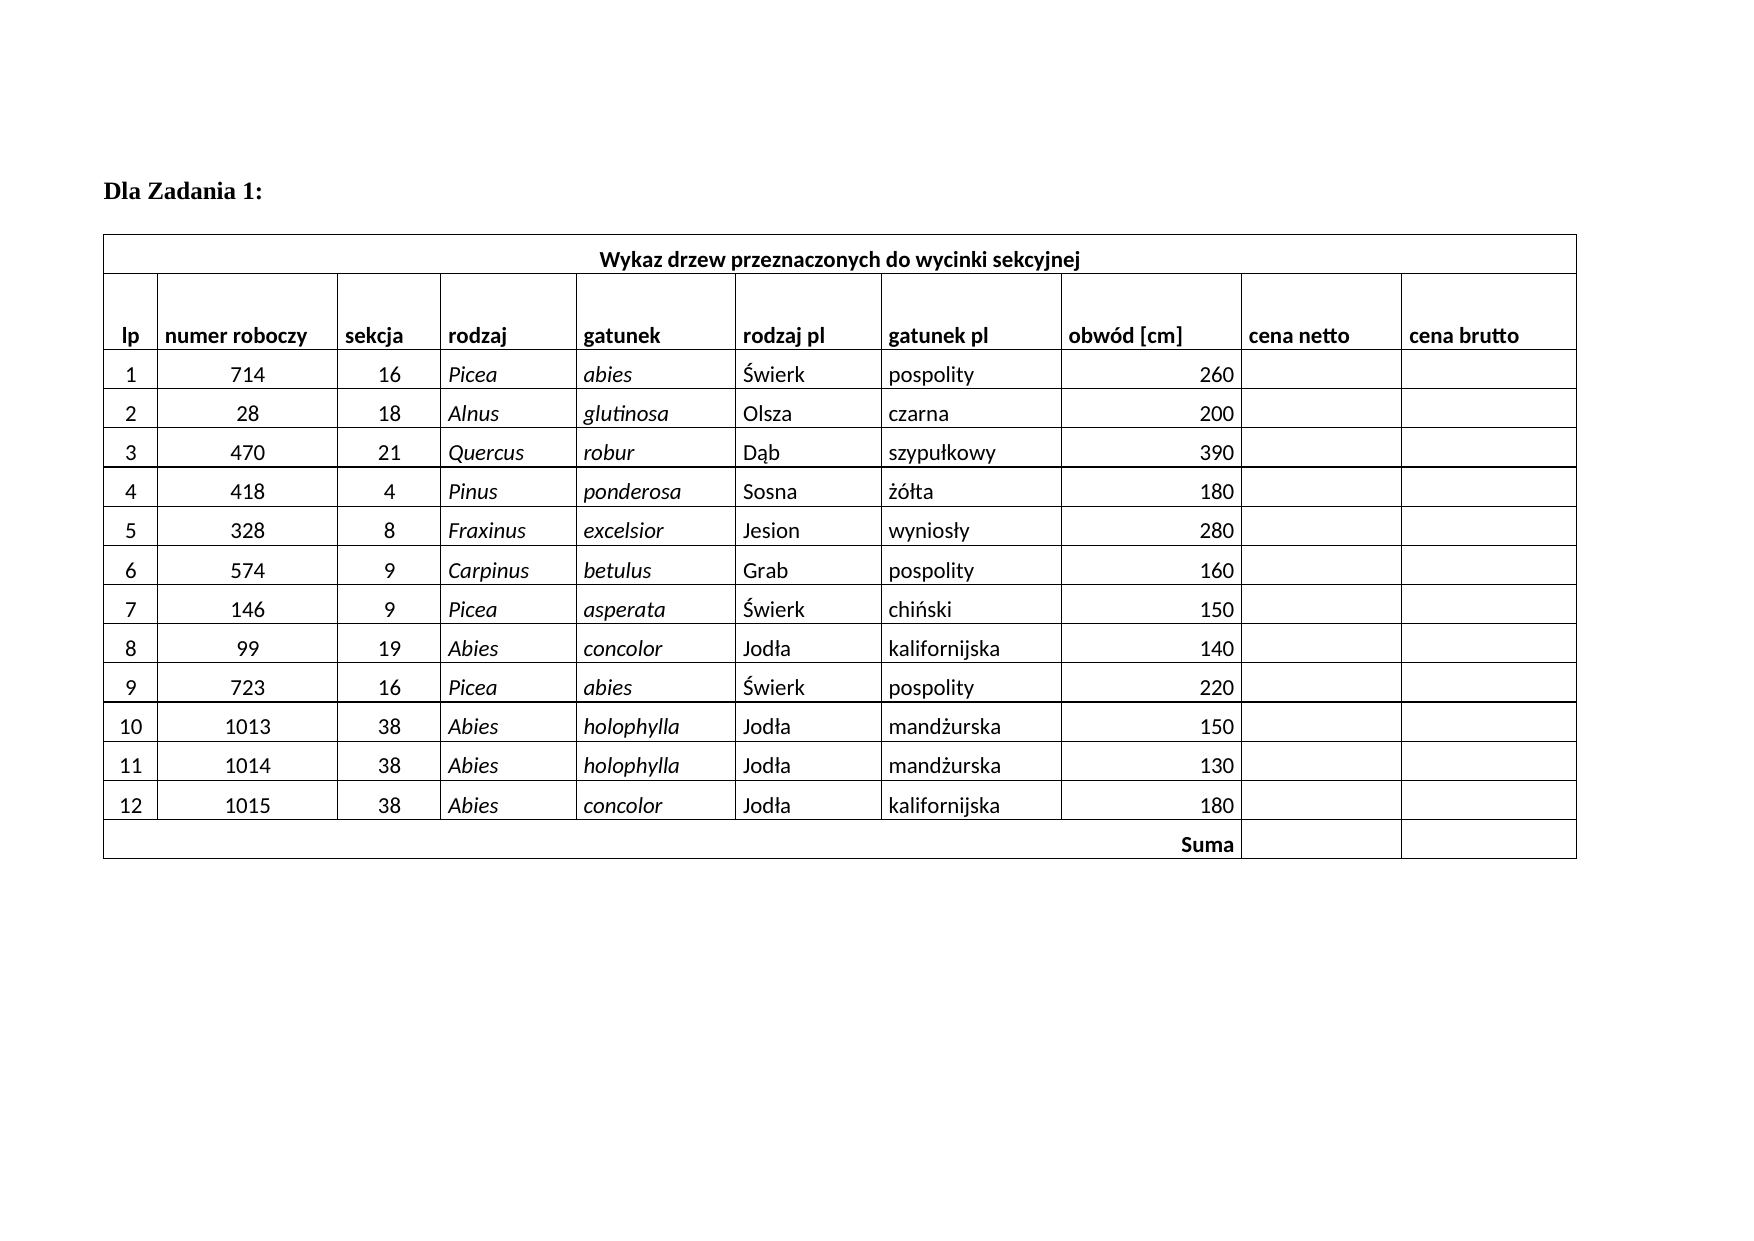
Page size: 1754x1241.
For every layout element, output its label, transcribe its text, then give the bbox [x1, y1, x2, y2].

table_cell Suma [104, 820, 1241, 858]
table_cell abies [577, 350, 735, 388]
table_cell Quercus [441, 428, 576, 466]
table_cell pospolity [882, 350, 1061, 388]
table_cell [1402, 585, 1576, 623]
table_cell Abies [441, 742, 576, 780]
table_cell betulus [577, 546, 735, 584]
table_cell 5 [104, 507, 157, 545]
table_cell [1242, 507, 1401, 545]
table_cell rodzaj pl [736, 274, 881, 349]
table_cell pospolity [882, 663, 1061, 701]
table_cell kalifornijska [882, 624, 1061, 662]
table_cell obwód [cm] [1062, 274, 1241, 349]
table_cell 130 [1062, 742, 1241, 780]
table_cell Fraxinus [441, 507, 576, 545]
table_cell 160 [1062, 546, 1241, 584]
table_cell robur [577, 428, 735, 466]
table_cell [1242, 742, 1401, 780]
table_cell [1402, 507, 1576, 545]
table_cell 1015 [158, 781, 337, 819]
table_cell [1402, 663, 1576, 701]
table_cell 180 [1062, 781, 1241, 819]
table_cell 418 [158, 468, 337, 506]
text Dla Zadania 1: [103, 176, 1651, 205]
table_cell cena brutto [1402, 274, 1576, 349]
table_cell [1242, 781, 1401, 819]
table_cell 723 [158, 663, 337, 701]
table_cell [1402, 468, 1576, 506]
table_cell glutinosa [577, 389, 735, 427]
table_cell Abies [441, 703, 576, 741]
table_cell [1402, 428, 1576, 466]
table_cell [1402, 742, 1576, 780]
table_cell 2 [104, 389, 157, 427]
table_cell asperata [577, 585, 735, 623]
table_cell Świerk [736, 585, 881, 623]
table_cell 4 [338, 468, 440, 506]
table_cell concolor [577, 781, 735, 819]
table_header Wykaz drzew przeznaczonych do wycinki sekcyjnej [104, 235, 1576, 273]
table_cell Świerk [736, 663, 881, 701]
table_cell Jodła [736, 624, 881, 662]
table_cell 200 [1062, 389, 1241, 427]
table_cell szypułkowy [882, 428, 1061, 466]
table_cell 19 [338, 624, 440, 662]
table_cell gatunek pl [882, 274, 1061, 349]
table_cell [1242, 663, 1401, 701]
table_cell [1402, 624, 1576, 662]
table_cell 6 [104, 546, 157, 584]
table_cell 12 [104, 781, 157, 819]
table_cell [1242, 585, 1401, 623]
table_cell 16 [338, 663, 440, 701]
table_cell Sosna [736, 468, 881, 506]
table_cell 9 [338, 585, 440, 623]
table_cell Świerk [736, 350, 881, 388]
table_cell 38 [338, 703, 440, 741]
table_cell [1402, 350, 1576, 388]
table_cell 18 [338, 389, 440, 427]
table_cell [1242, 468, 1401, 506]
table_cell [1242, 389, 1401, 427]
table_cell [1402, 781, 1576, 819]
table_cell sekcja [338, 274, 440, 349]
table_cell Picea [441, 350, 576, 388]
table_cell 3 [104, 428, 157, 466]
table_cell Abies [441, 781, 576, 819]
table_cell Abies [441, 624, 576, 662]
table_cell [1242, 703, 1401, 741]
table_cell 9 [338, 546, 440, 584]
table_cell 1013 [158, 703, 337, 741]
table_cell [1402, 703, 1576, 741]
table_cell [1242, 350, 1401, 388]
table_cell 220 [1062, 663, 1241, 701]
table_cell pospolity [882, 546, 1061, 584]
table_cell 280 [1062, 507, 1241, 545]
table_cell 21 [338, 428, 440, 466]
table_cell 260 [1062, 350, 1241, 388]
table_cell Jesion [736, 507, 881, 545]
table_cell 150 [1062, 703, 1241, 741]
table_cell Carpinus [441, 546, 576, 584]
table_cell [1402, 389, 1576, 427]
table_cell Jodła [736, 703, 881, 741]
table_cell lp [104, 274, 157, 349]
table_cell 8 [104, 624, 157, 662]
table_cell Dąb [736, 428, 881, 466]
table_cell cena netto [1242, 274, 1401, 349]
table_cell Alnus [441, 389, 576, 427]
table_cell holophylla [577, 703, 735, 741]
table_cell 470 [158, 428, 337, 466]
table_cell 1014 [158, 742, 337, 780]
table_cell Olsza [736, 389, 881, 427]
table_cell [1242, 546, 1401, 584]
table_cell 99 [158, 624, 337, 662]
table_cell kalifornijska [882, 781, 1061, 819]
table_cell Jodła [736, 742, 881, 780]
table_cell [1402, 546, 1576, 584]
table_cell 38 [338, 742, 440, 780]
table_cell [1242, 428, 1401, 466]
table_cell wyniosły [882, 507, 1061, 545]
table_cell Picea [441, 663, 576, 701]
table_cell czarna [882, 389, 1061, 427]
table_cell 150 [1062, 585, 1241, 623]
table_cell abies [577, 663, 735, 701]
table_cell [1402, 820, 1576, 858]
table_cell Pinus [441, 468, 576, 506]
table_cell 140 [1062, 624, 1241, 662]
table_cell Jodła [736, 781, 881, 819]
table_cell concolor [577, 624, 735, 662]
table_cell chiński [882, 585, 1061, 623]
table_cell 8 [338, 507, 440, 545]
table_cell excelsior [577, 507, 735, 545]
table_cell 28 [158, 389, 337, 427]
table_cell rodzaj [441, 274, 576, 349]
table_cell mandżurska [882, 703, 1061, 741]
table_cell 328 [158, 507, 337, 545]
table_cell 11 [104, 742, 157, 780]
table_cell 714 [158, 350, 337, 388]
table_cell [1242, 820, 1401, 858]
table_cell 390 [1062, 428, 1241, 466]
table_cell gatunek [577, 274, 735, 349]
table_cell numer roboczy [158, 274, 337, 349]
table_cell 146 [158, 585, 337, 623]
table_cell żółta [882, 468, 1061, 506]
table_cell 180 [1062, 468, 1241, 506]
table_cell holophylla [577, 742, 735, 780]
table_cell mandżurska [882, 742, 1061, 780]
table_cell 1 [104, 350, 157, 388]
table_cell 9 [104, 663, 157, 701]
table_cell 16 [338, 350, 440, 388]
table_cell Grab [736, 546, 881, 584]
table_cell 10 [104, 703, 157, 741]
table_cell 4 [104, 468, 157, 506]
table_cell 7 [104, 585, 157, 623]
table_cell ponderosa [577, 468, 735, 506]
table_cell 38 [338, 781, 440, 819]
table_cell Picea [441, 585, 576, 623]
table_cell 574 [158, 546, 337, 584]
table_cell [1242, 624, 1401, 662]
